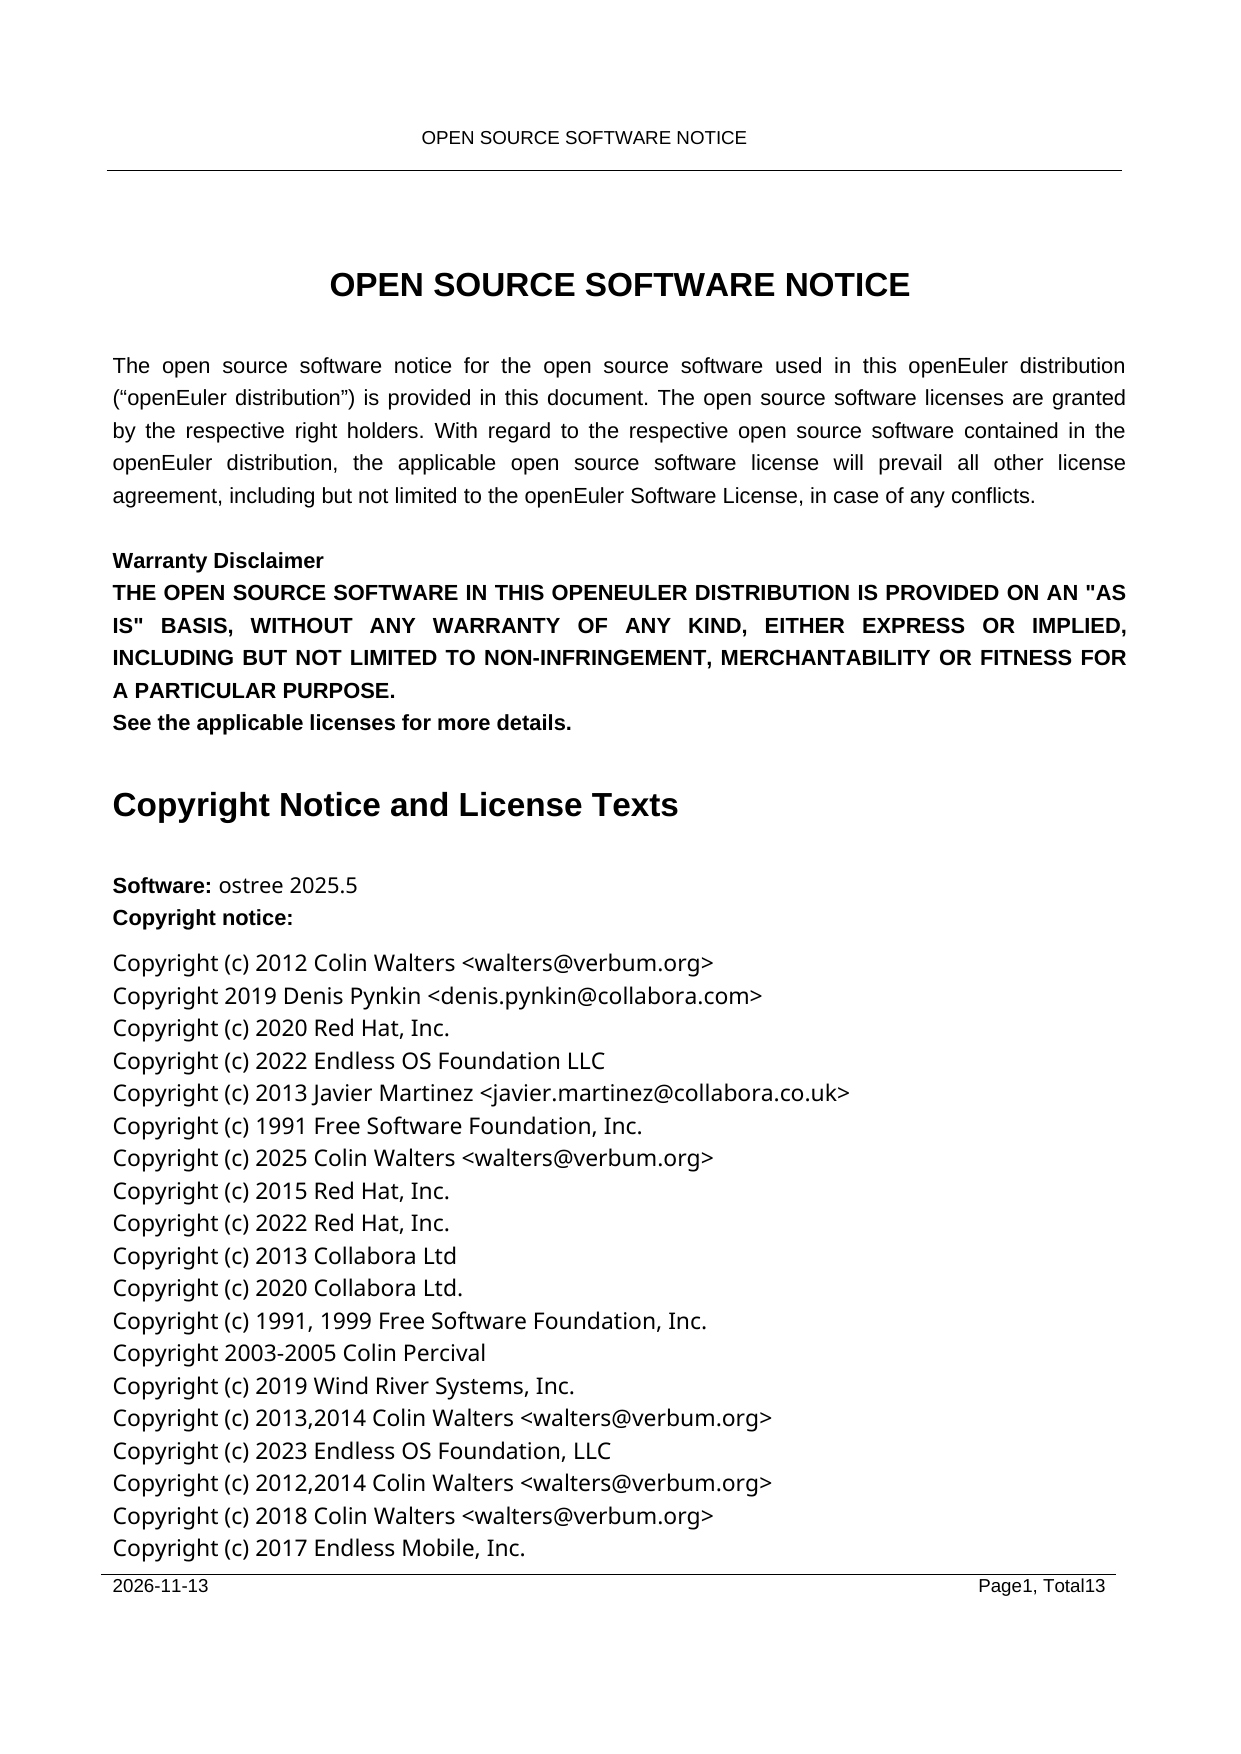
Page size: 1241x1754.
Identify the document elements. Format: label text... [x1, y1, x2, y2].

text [112, 947, 1128, 1564]
text The open source software notice for the open source software used in this openEuler distribution (“openEuler distribution”) is provided in this document. The open source software licenses are granted by the respective right holders. With regard to the respective open source software contained in the openEuler distribution, the applicable open source software license will prevail all other license agreement, including but not limited to the openEuler Software License, in case of any conflicts. [112, 349, 1128, 511]
text Copyright notice: [112, 901, 1128, 934]
text Copyright Notice and License Texts [112, 771, 1128, 836]
title Software: ostree 2025.5 [112, 869, 1128, 901]
text OPEN SOURCE SOFTWARE NOTICE [112, 251, 1128, 316]
text Warranty Disclaimer [112, 544, 1128, 576]
text THE OPEN SOURCE SOFTWARE IN THIS OPENEULER DISTRIBUTION IS PROVIDED ON AN "AS IS" BASIS, WITHOUT ANY WARRANTY OF ANY KIND, EITHER EXPRESS OR IMPLIED, INCLUDING BUT NOT LIMITED TO NON-INFRINGEMENT, MERCHANTABILITY OR FITNESS FOR A PARTICULAR PURPOSE. See the applicable licenses for more details. [112, 576, 1128, 739]
